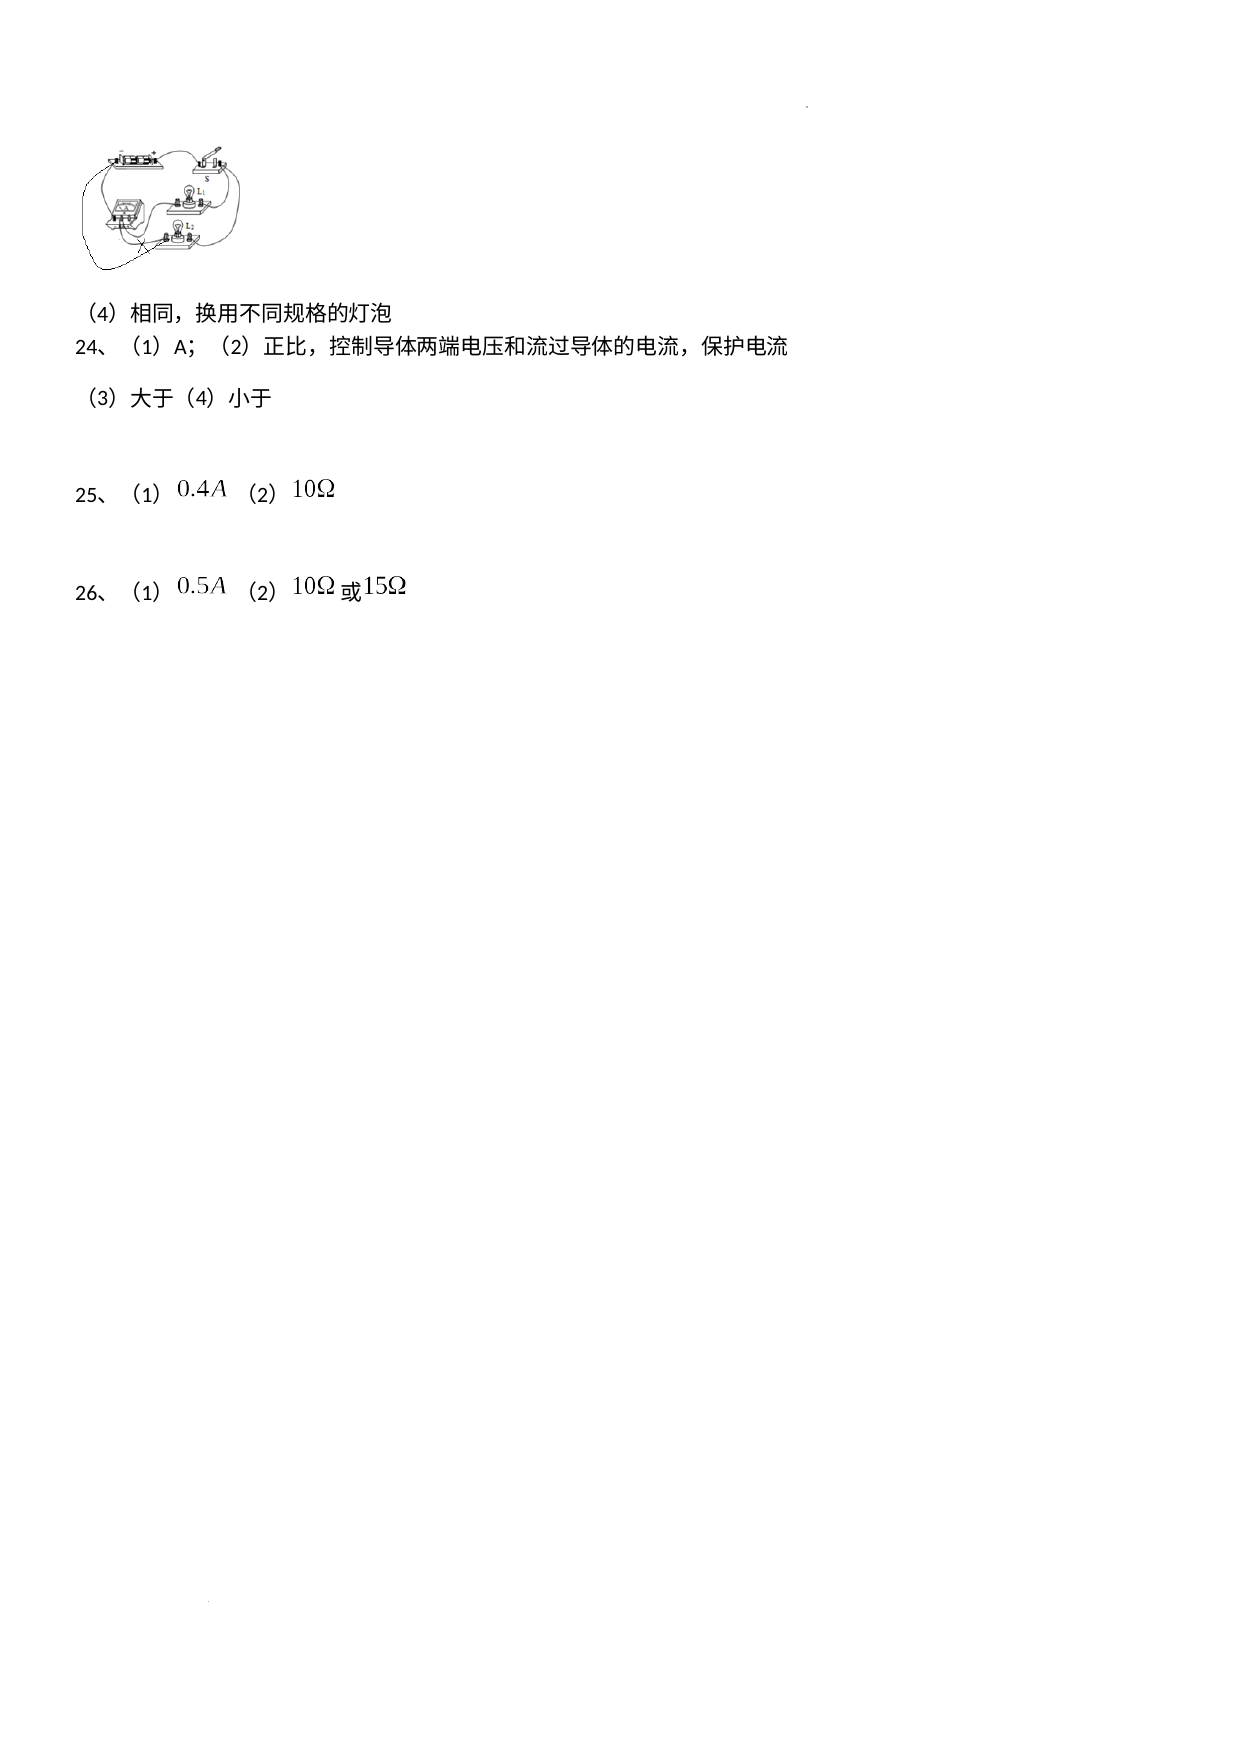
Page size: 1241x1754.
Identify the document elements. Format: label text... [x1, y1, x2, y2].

text （3）大于（4）小于 [75, 361, 1165, 426]
picture [75, 133, 247, 275]
text 25、（1） （2） [75, 458, 1165, 523]
text 26、（1） （2）或 [75, 556, 1165, 621]
text （4）相同，换用不同规格的灯泡 [75, 296, 1165, 328]
text 24、（1）A；（2）正比，控制导体两端电压和流过导体的电流，保护电流 [75, 328, 1165, 361]
